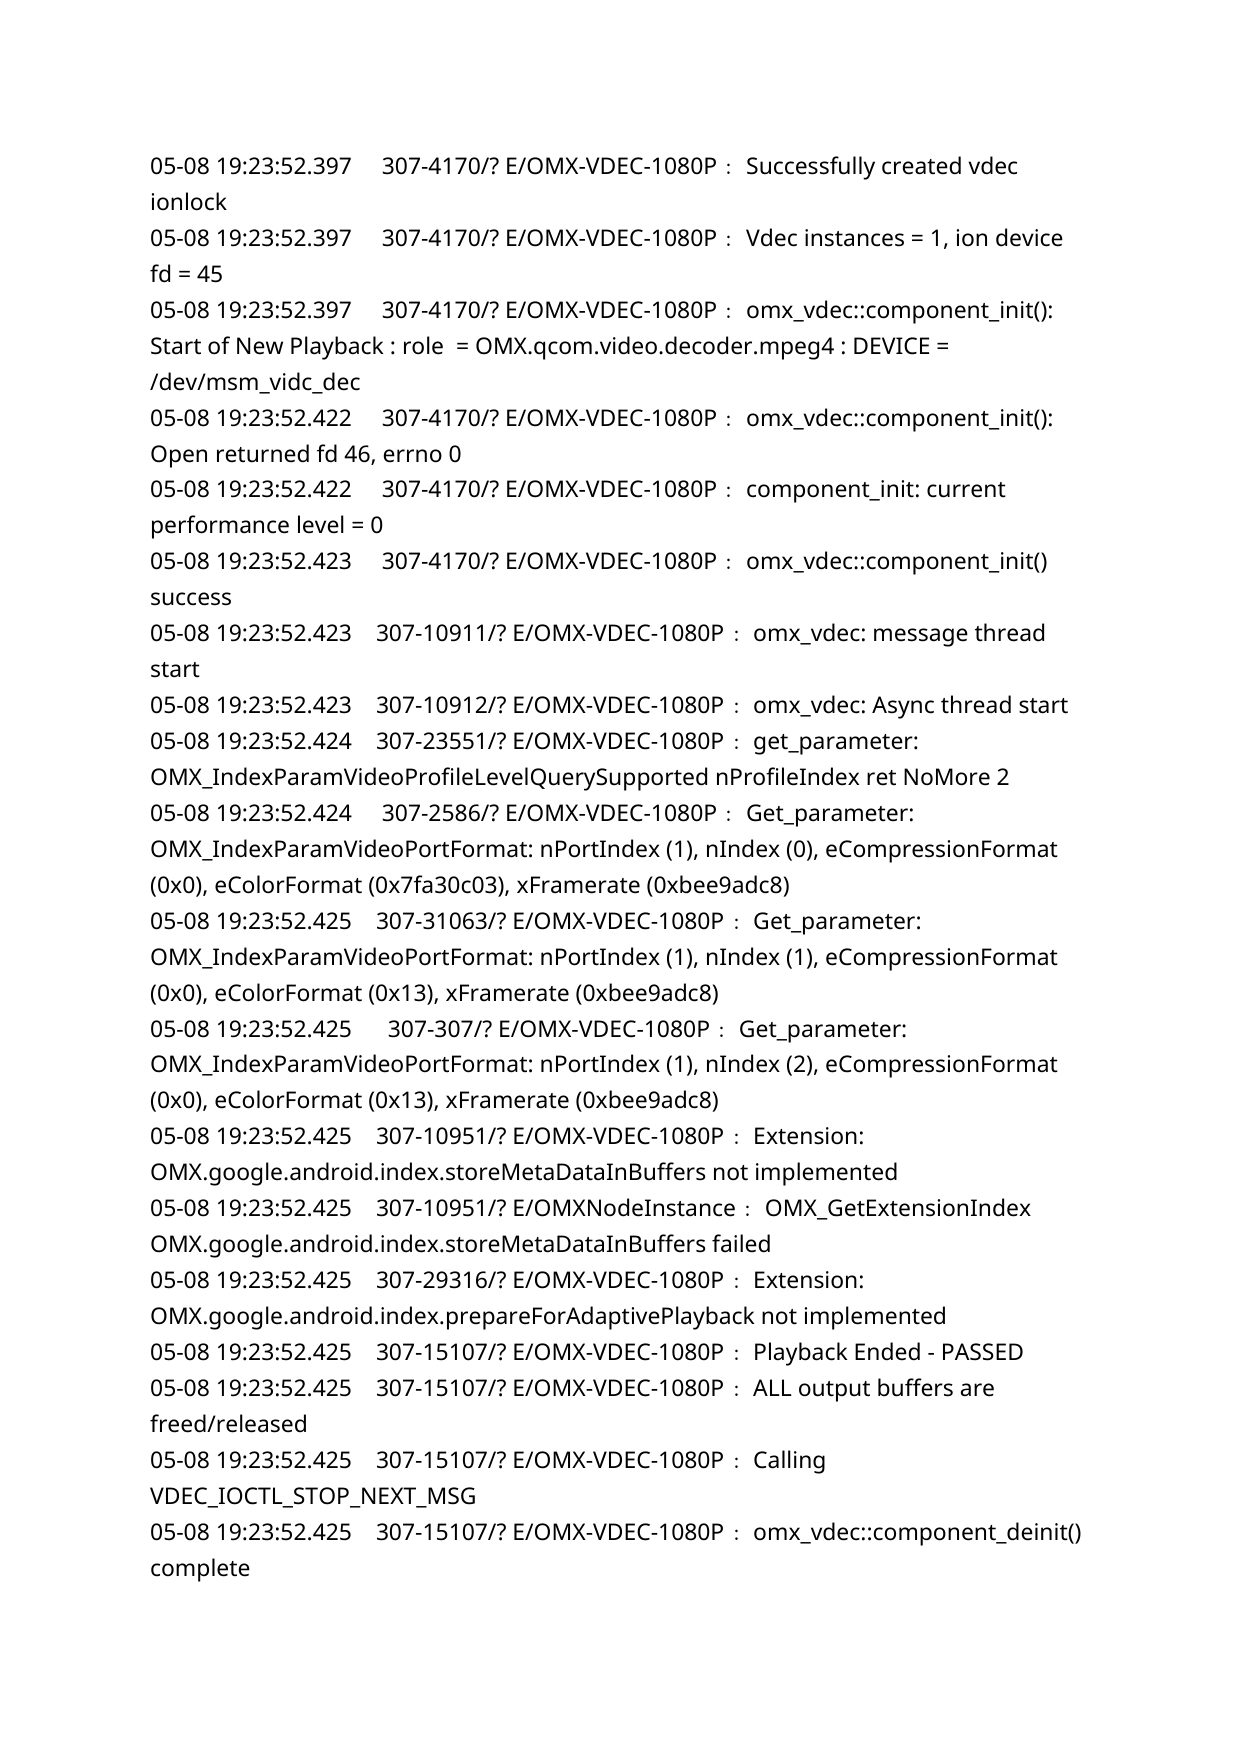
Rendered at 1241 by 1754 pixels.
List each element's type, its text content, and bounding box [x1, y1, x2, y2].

text 05-08 19:23:52.425 307-10951/? E/OMXNodeInstance﹕ OMX_GetExtensionIndex OMX.google.android.index.storeMetaDataInBuffers failed [150, 1192, 1090, 1259]
text 05-08 19:23:52.424 307-23551/? E/OMX-VDEC-1080P﹕ get_parameter: OMX_IndexParamVideoProfileLevelQuerySupported nProfileIndex ret NoMore 2 [150, 725, 1090, 792]
text 05-08 19:23:52.425 307-15107/? E/OMX-VDEC-1080P﹕ Calling VDEC_IOCTL_STOP_NEXT_MSG [150, 1444, 1090, 1511]
text 05-08 19:23:52.425 307-15107/? E/OMX-VDEC-1080P﹕ omx_vdec::component_deinit() complete [150, 1516, 1090, 1583]
text 05-08 19:23:52.425 307-307/? E/OMX-VDEC-1080P﹕ Get_parameter: OMX_IndexParamVideoPortFormat: nPortIndex (1), nIndex (2), eCompressionFormat (0x0), eColorFormat (0x13), xFramerate (0xbee9adc8) [150, 1012, 1090, 1116]
text 05-08 19:23:52.425 307-15107/? E/OMX-VDEC-1080P﹕ ALL output buffers are freed/released [150, 1372, 1090, 1439]
text 05-08 19:23:52.397 307-4170/? E/OMX-VDEC-1080P﹕ omx_vdec::component_init(): Start of New Playback : role = OMX.qcom.video.decoder.mpeg4 : DEVICE = /dev/msm_vidc_dec [150, 294, 1090, 397]
text 05-08 19:23:52.397 307-4170/? E/OMX-VDEC-1080P﹕ Vdec instances = 1, ion device fd = 45 [150, 222, 1090, 289]
text 05-08 19:23:52.425 307-10951/? E/OMX-VDEC-1080P﹕ Extension: OMX.google.android.index.storeMetaDataInBuffers not implemented [150, 1120, 1090, 1187]
text 05-08 19:23:52.422 307-4170/? E/OMX-VDEC-1080P﹕ omx_vdec::component_init(): Open returned fd 46, errno 0 [150, 402, 1090, 469]
text 05-08 19:23:52.423 307-4170/? E/OMX-VDEC-1080P﹕ omx_vdec::component_init() success [150, 545, 1090, 612]
text 05-08 19:23:52.423 307-10912/? E/OMX-VDEC-1080P﹕ omx_vdec: Async thread start [150, 689, 1090, 720]
text 05-08 19:23:52.425 307-15107/? E/OMX-VDEC-1080P﹕ Playback Ended - PASSED [150, 1336, 1090, 1367]
text 05-08 19:23:52.422 307-4170/? E/OMX-VDEC-1080P﹕ component_init: current performance level = 0 [150, 473, 1090, 541]
text 05-08 19:23:52.424 307-2586/? E/OMX-VDEC-1080P﹕ Get_parameter: OMX_IndexParamVideoPortFormat: nPortIndex (1), nIndex (0), eCompressionFormat (0x0), eColorFormat (0x7fa30c03), xFramerate (0xbee9adc8) [150, 797, 1090, 900]
text 05-08 19:23:52.397 307-4170/? E/OMX-VDEC-1080P﹕ Successfully created vdec ionlock [150, 150, 1090, 217]
text 05-08 19:23:52.425 307-31063/? E/OMX-VDEC-1080P﹕ Get_parameter: OMX_IndexParamVideoPortFormat: nPortIndex (1), nIndex (1), eCompressionFormat (0x0), eColorFormat (0x13), xFramerate (0xbee9adc8) [150, 905, 1090, 1008]
text 05-08 19:23:52.425 307-29316/? E/OMX-VDEC-1080P﹕ Extension: OMX.google.android.index.prepareForAdaptivePlayback not implemented [150, 1264, 1090, 1331]
text 05-08 19:23:52.423 307-10911/? E/OMX-VDEC-1080P﹕ omx_vdec: message thread start [150, 617, 1090, 684]
